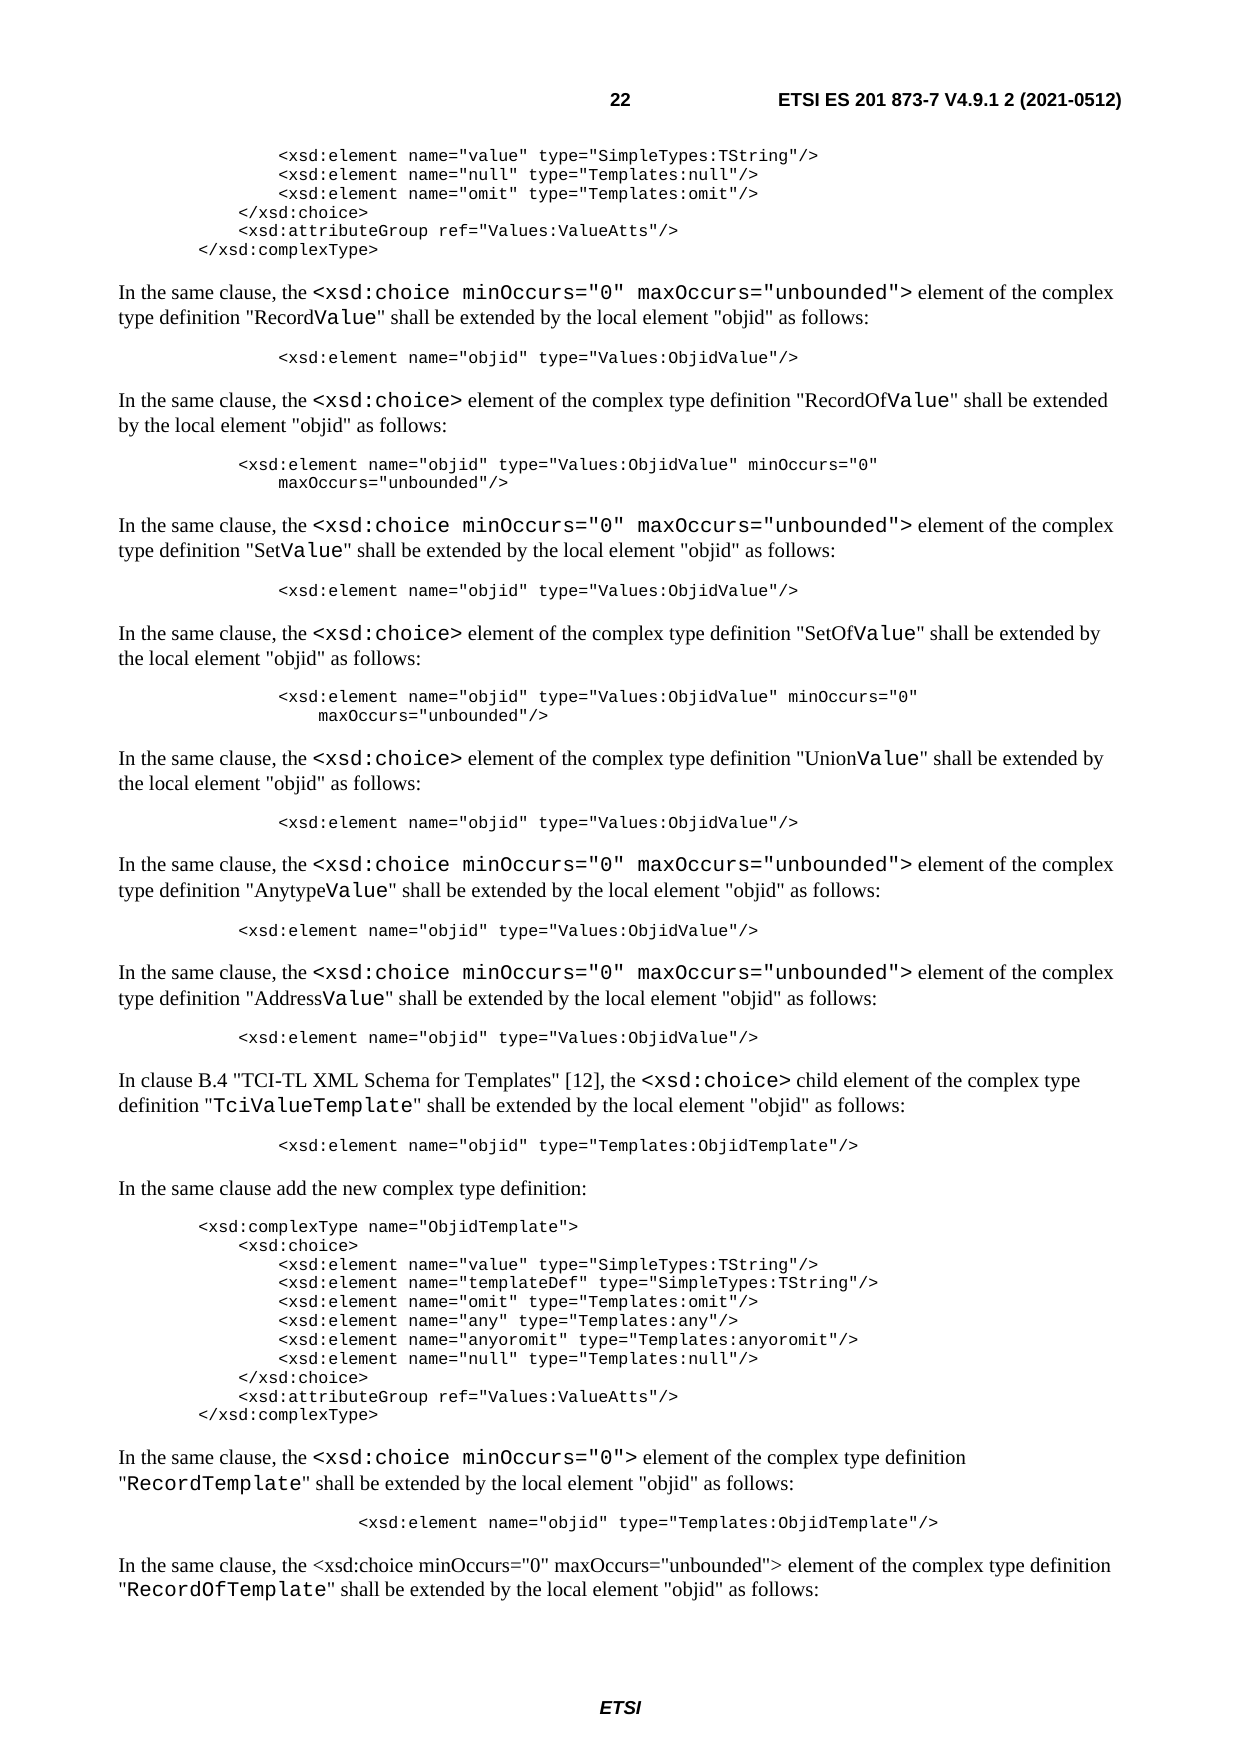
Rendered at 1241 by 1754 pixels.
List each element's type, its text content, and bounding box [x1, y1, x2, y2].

text <xsd:element name="templateDef" type="SimpleTypes:TString"/> [177, 1275, 1122, 1294]
text <xsd:element name="value" type="SimpleTypes:TString"/> [177, 1256, 1122, 1275]
text <xsd:element name="objid" type="Values:ObjidValue"/> [118, 583, 1122, 602]
text </xsd:choice> [177, 1369, 1122, 1388]
text maxOccurs="unbounded"/> [118, 708, 1122, 727]
text <xsd:choice> [177, 1237, 1122, 1256]
text </xsd:complexType> [177, 242, 1122, 261]
text <xsd:element name="objid" type="Templates:ObjidTemplate"/> [118, 1138, 1122, 1157]
text <xsd:element name="omit" type="Templates:omit"/> [177, 1294, 1122, 1313]
text <xsd:element name="objid" type="Values:ObjidValue"/> [118, 1030, 1122, 1049]
text In the same clause, the <xsd:choice minOccurs="0"> element of the complex type definition "RecordTemplate" shall be extended by the local element "objid" as follows: [118, 1445, 1122, 1496]
text <xsd:element name="anyoromit" type="Templates:anyoromit"/> [177, 1332, 1122, 1350]
text <xsd:element name="objid" type="Values:ObjidValue" minOccurs="0" [118, 456, 1122, 475]
text <xsd:element name="objid" type="Values:ObjidValue"/> [118, 922, 1122, 941]
text <xsd:element name="null" type="Templates:null"/> [177, 166, 1122, 185]
text In the same clause, the <xsd:choice> element of the complex type definition "UnionValue" shall be extended by the local element "objid" as follows: [118, 746, 1122, 795]
text <xsd:attributeGroup ref="Values:ValueAtts"/> [177, 1388, 1122, 1407]
text <xsd:complexType name="ObjidTemplate"> [177, 1218, 1122, 1237]
text <xsd:element name="value" type="SimpleTypes:TString"/> [177, 148, 1122, 166]
text <xsd:attributeGroup ref="Values:ValueAtts"/> [177, 223, 1122, 242]
text <xsd:element name="omit" type="Templates:omit"/> [177, 185, 1122, 204]
text maxOccurs="unbounded"/> [118, 475, 1122, 494]
text </xsd:complexType> [177, 1407, 1122, 1426]
text <xsd:element name="null" type="Templates:null"/> [177, 1350, 1122, 1369]
text In the same clause, the <xsd:choice> element of the complex type definition "RecordOfValue" shall be extended by the local element "objid" as follows: [118, 387, 1122, 437]
text <xsd:element name="objid" type="Values:ObjidValue"/> [118, 350, 1122, 369]
text <xsd:element name="any" type="Templates:any"/> [177, 1313, 1122, 1332]
text In the same clause, the <xsd:choice minOccurs="0" maxOccurs="unbounded"> element of the complex type definition "AnytypeValue" shall be extended by the local element "objid" as follows: [118, 852, 1122, 903]
text <xsd:element name="objid" type="Templates:ObjidTemplate"/> [118, 1515, 1122, 1534]
text In the same clause, the <xsd:choice> element of the complex type definition "SetOfValue" shall be extended by the local element "objid" as follows: [118, 621, 1122, 670]
text In the same clause, the <xsd:choice minOccurs="0" maxOccurs="unbounded"> element of the complex type definition "SetValue" shall be extended by the local element "objid" as follows: [118, 513, 1122, 564]
text <xsd:element name="objid" type="Values:ObjidValue"/> [118, 814, 1122, 833]
text <xsd:element name="objid" type="Values:ObjidValue" minOccurs="0" [118, 689, 1122, 708]
text In the same clause, the <xsd:choice minOccurs="0" maxOccurs="unbounded"> element of the complex type definition "AddressValue" shall be extended by the local element "objid" as follows: [118, 960, 1122, 1011]
text In clause B.4 "TCI-TL XML Schema for Templates" [12], the <xsd:choice> child element of the complex type definition "TciValueTemplate" shall be extended by the local element "objid" as follows: [118, 1068, 1122, 1119]
text </xsd:choice> [177, 204, 1122, 223]
text In the same clause, the <xsd:choice minOccurs="0" maxOccurs="unbounded"> element of the complex type definition "RecordOfTemplate" shall be extended by the local element "objid" as follows: [118, 1553, 1122, 1602]
text In the same clause, the <xsd:choice minOccurs="0" maxOccurs="unbounded"> element of the complex type definition "RecordValue" shall be extended by the local element "objid" as follows: [118, 279, 1122, 331]
text In the same clause add the new complex type definition: [118, 1176, 1122, 1200]
